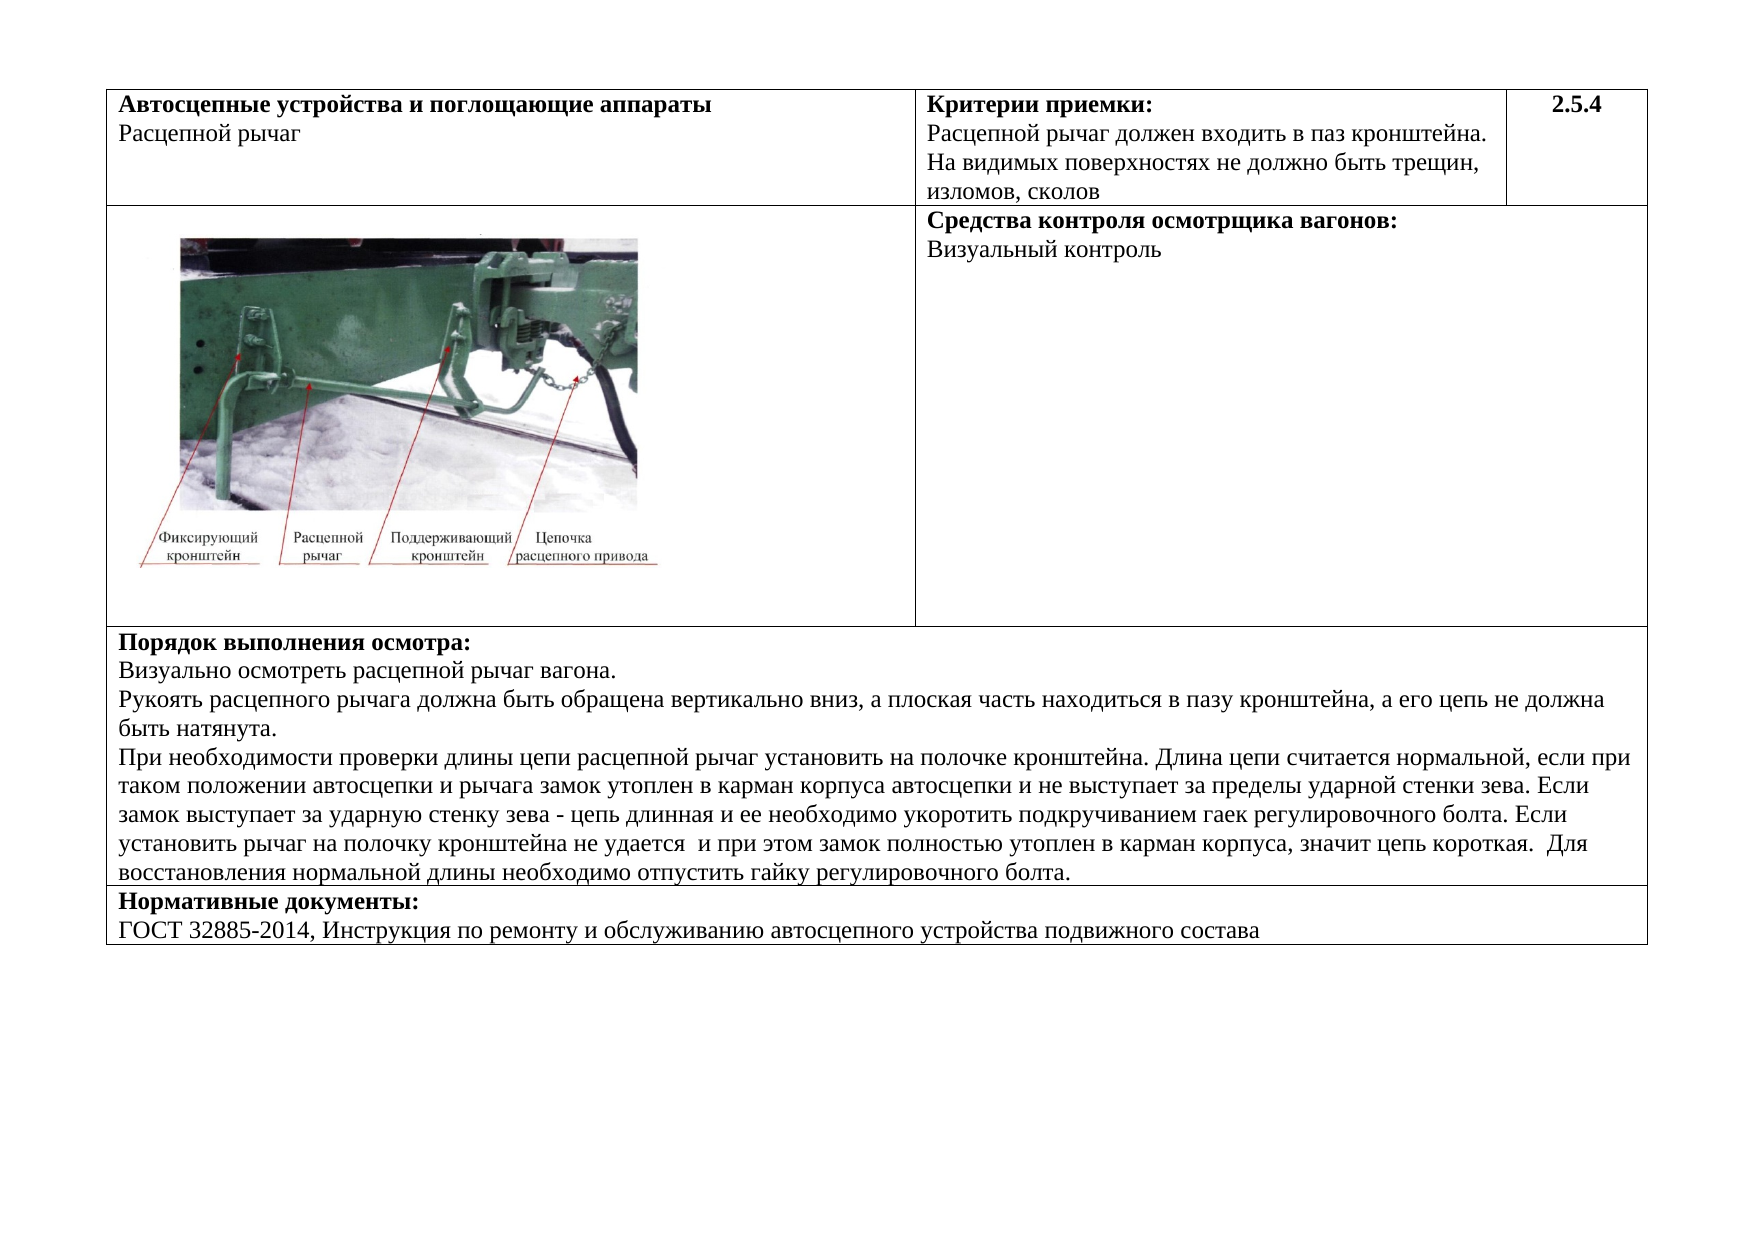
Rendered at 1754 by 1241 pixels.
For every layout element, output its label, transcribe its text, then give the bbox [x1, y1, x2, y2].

table_cell Средства контроля осмотрщика вагонов: Визуальный контроль [916, 206, 1647, 626]
table_cell [107, 206, 915, 626]
table_cell Порядок выполнения осмотра: Визуально осмотреть расцепной рычаг вагона. Рукоять расцепного рычага должна быть обращена вертикально вниз, а плоская часть находиться в пазу кронштейна, а его цепь не должна быть натянута. При необходимости проверки длины цепи расцепной рычаг установить на полочке кронштейна. Длина цепи считается нормальной, если при таком положении автосцепки и рычага замок утоплен в карман корпуса автосцепки и не выступает за пределы ударной стенки зева. Если замок выступает за ударную стенку зева - цепь длинная и ее необходимо укоротить подкручиванием гаек регулировочного болта. Если установить рычаг на полочку кронштейна не удается и при этом замок полностью утоплен в карман корпуса, значит цепь короткая. Для восстановления нормальной длины необходимо отпустить гайку регулировочного болта. [107, 627, 1647, 885]
table_header Автосцепные устройства и поглощающие аппараты Расцепной рычаг [107, 90, 915, 204]
table_cell Нормативные документы: ГОСТ 32885-2014, Инструкция по ремонту и обслуживанию автосцепного устройства подвижного состава [107, 886, 1647, 944]
table_header Критерии приемки: Расцепной рычаг должен входить в паз кронштейна. На видимых поверхностях не должно быть трещин, изломов, сколов [916, 90, 1506, 204]
picture [136, 234, 680, 568]
table_header 2.5.4 [1507, 90, 1647, 204]
